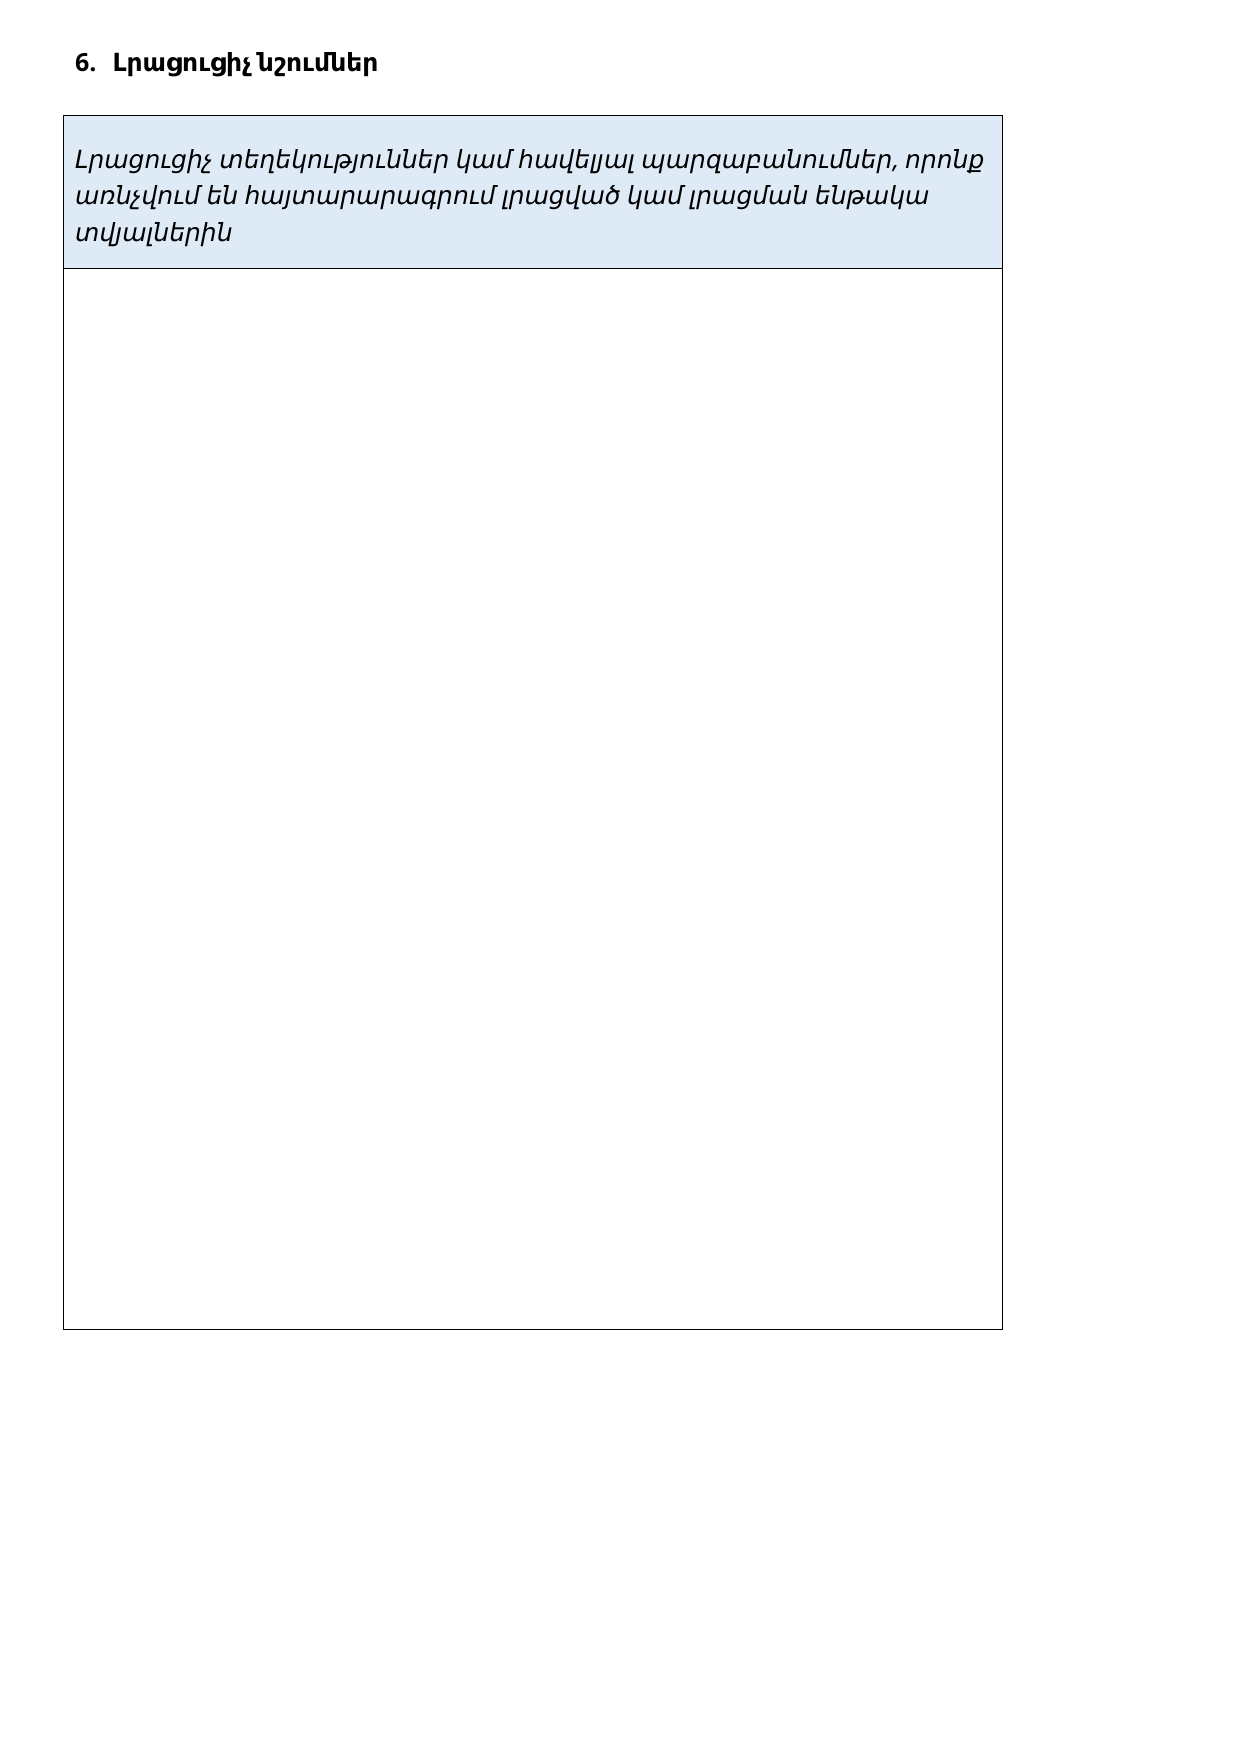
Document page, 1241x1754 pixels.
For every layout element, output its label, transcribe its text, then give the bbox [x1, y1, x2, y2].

table_header Լրացուցիչ տեղեկություններ կամ հավելյալ պարզաբանումներ, որոնք առնչվում են հայտարարագրում լրացված կամ լրացման ենթակա տվյալներին [64, 116, 1002, 268]
table_cell [64, 269, 1002, 1329]
list Լրացուցիչ նշումներ [75, 44, 1165, 78]
